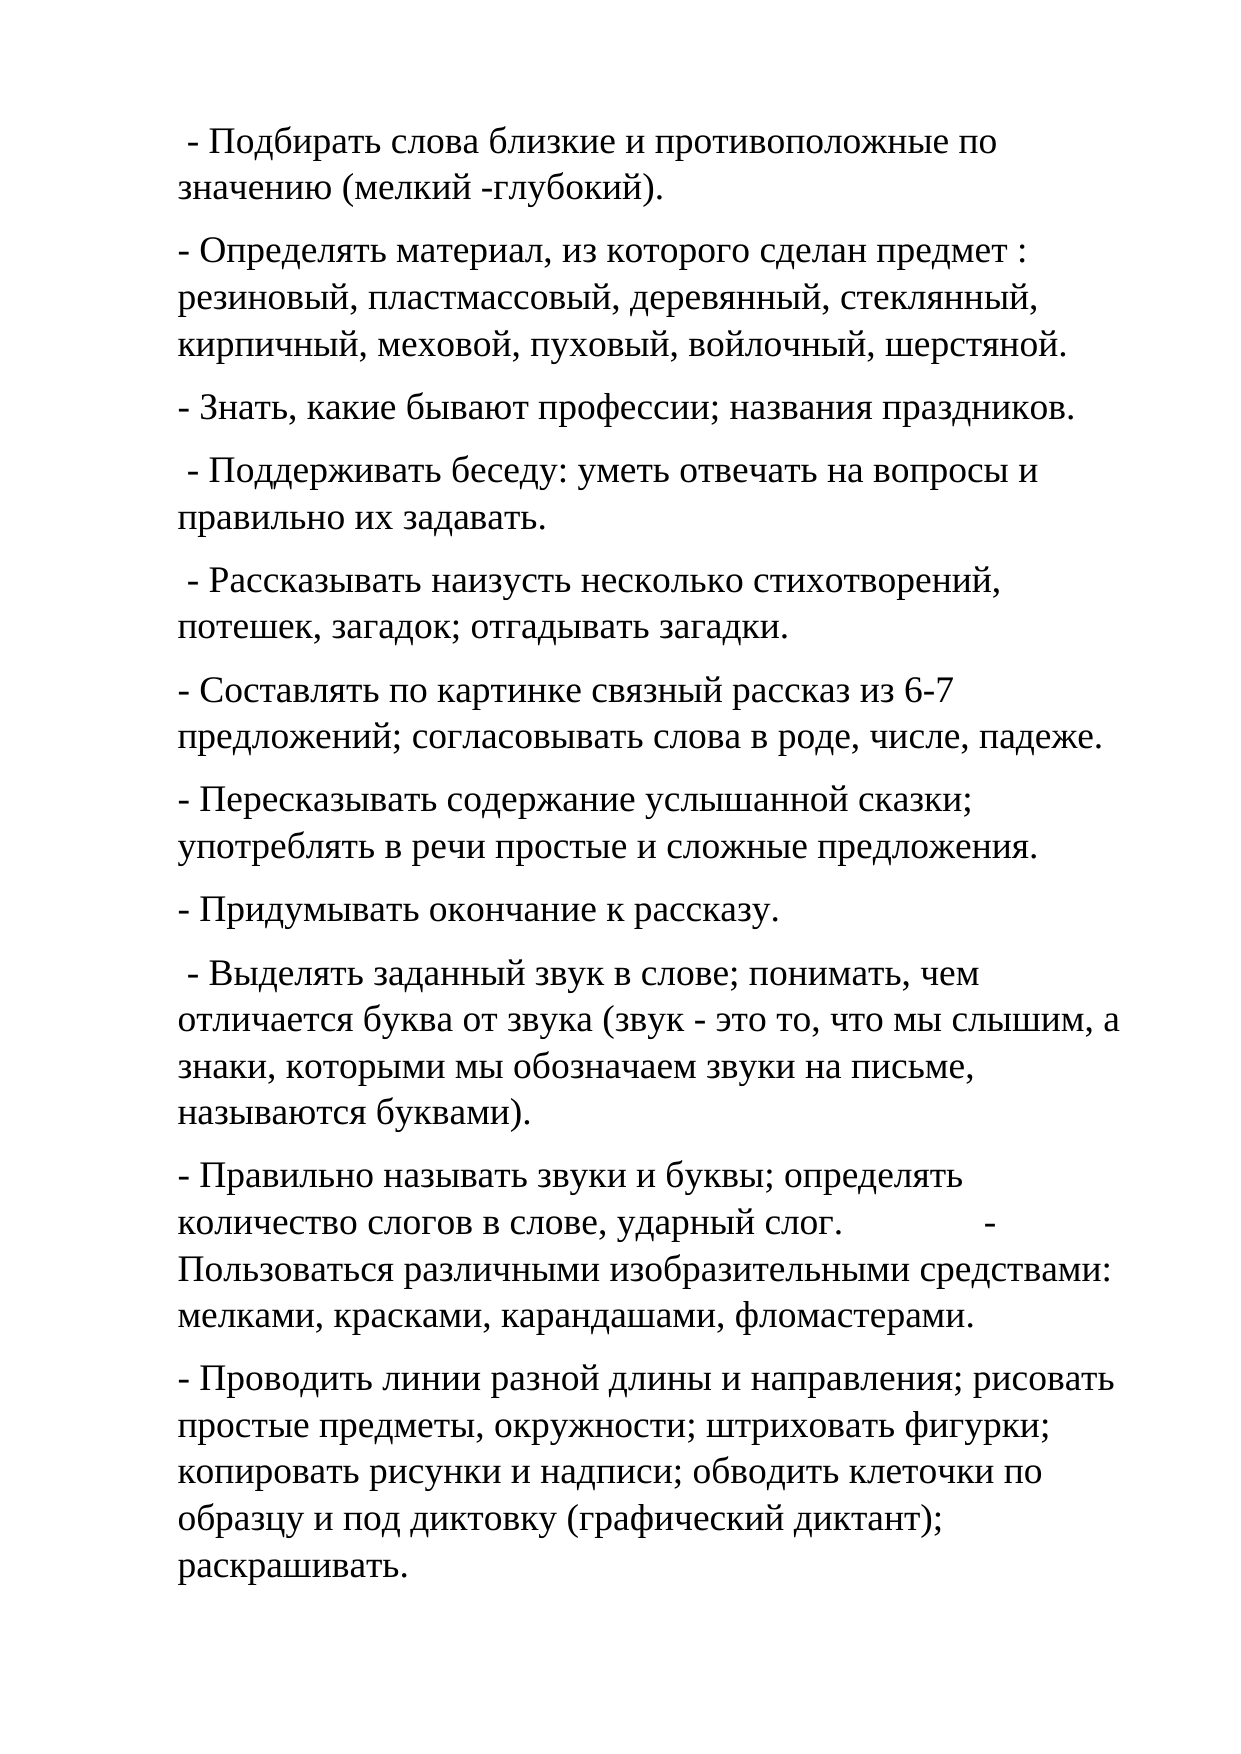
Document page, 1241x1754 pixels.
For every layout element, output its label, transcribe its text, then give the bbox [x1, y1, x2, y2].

text - Рассказывать наизусть несколько стихотворений, потешек, загадок; отгадывать загадки. [177, 557, 1152, 647]
text - Составлять по картинке связный рассказ из 6-7 предложений; согласовывать слова в роде, числе, падеже. [177, 667, 1152, 757]
text - Пересказывать содержание услышанной сказки; употреблять в речи простые и сложные предложения. [177, 777, 1152, 867]
text - Правильно называть звуки и буквы; определять количество слогов в слове, ударный слог. - Пользоваться различными изобразительными средствами: мелками, красками, карандашами, фломастерами. [177, 1153, 1152, 1336]
text - Определять материал, из которого сделан предмет : резиновый, пластмассовый, деревянный, стеклянный, кирпичный, меховой, пуховый, войлочный, шерстяной. [177, 228, 1152, 364]
text - Знать, какие бывают профессии; названия праздников. [177, 384, 1152, 427]
text - Подбирать слова близкие и противоположные по значению (мелкий -глубокий). [177, 118, 1152, 208]
text - Придумывать окончание к рассказу. [177, 887, 1152, 930]
text - Проводить линии разной длины и направления; рисовать простые предметы, окружности; штриховать фигурки; копировать рисунки и надписи; обводить клеточки по образцу и под диктовку (графический диктант); раскрашивать. [177, 1356, 1152, 1585]
text - Выделять заданный звук в слове; понимать, чем отличается буква от звука (звук - это то, что мы слышим, а знаки, которыми мы обозначаем звуки на письме, называются буквами). [177, 950, 1152, 1133]
text - Поддерживать беседу: уметь отвечать на вопросы и правильно их задавать. [177, 447, 1152, 537]
